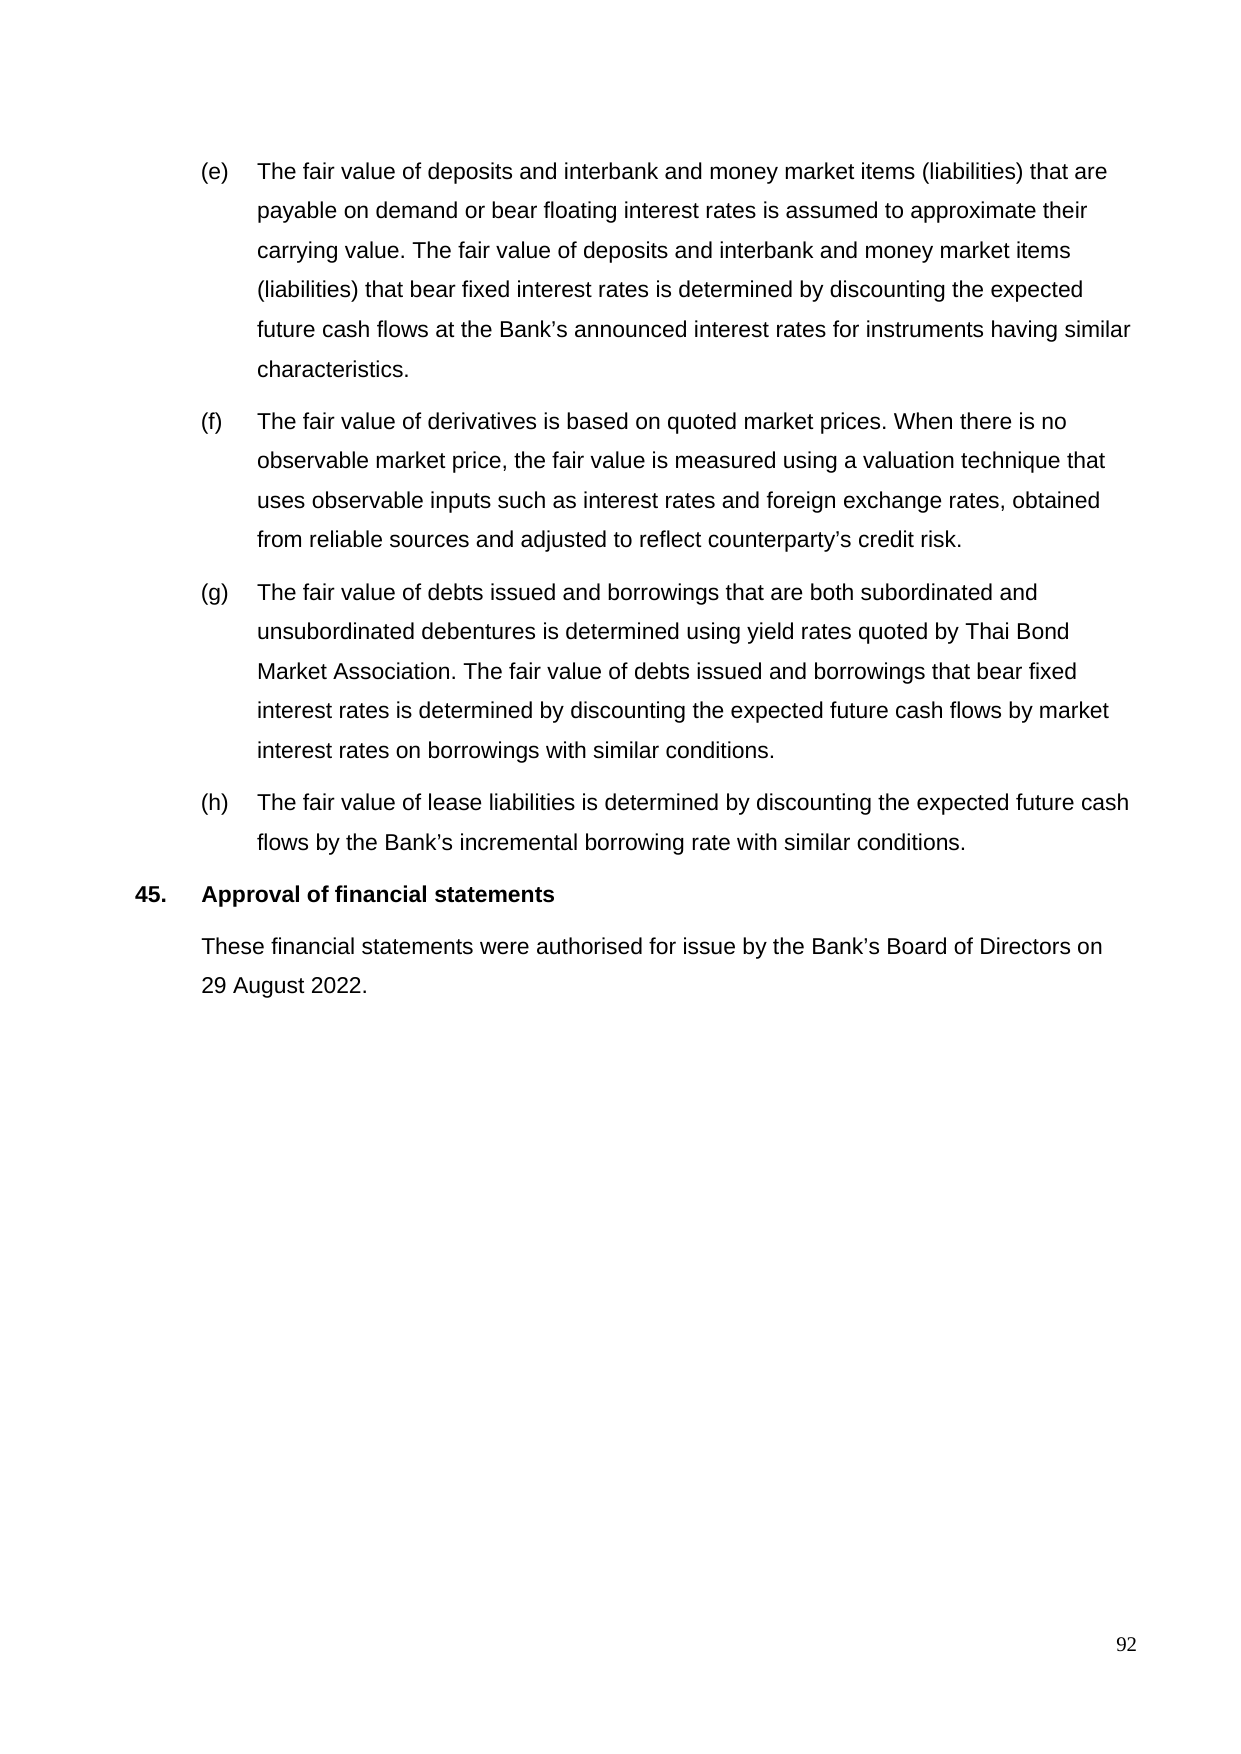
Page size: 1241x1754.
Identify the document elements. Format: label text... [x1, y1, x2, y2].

list The fair value of deposits and interbank and money market items (liabilities) that are payable on demand or bear floating interest rates is assumed to approximate their carrying value. The fair value of deposits and interbank and money market items (liabilities) that bear fixed interest rates is determined by discounting the expected future cash flows at the Bank’s announced interest rates for instruments having similar characteristics. [201, 147, 1137, 385]
list The fair value of debts issued and borrowings that are both subordinated and unsubordinated debentures is determined using yield rates quoted by Thai Bond Market Association. The fair value of debts issued and borrowings that bear fixed interest rates is determined by discounting the expected future cash flows by market interest rates on borrowings with similar conditions. [201, 568, 1137, 766]
list The fair value of derivatives is based on quoted market prices. When there is no observable market price, the fair value is measured using a valuation technique that uses observable inputs such as interest rates and foreign exchange rates, obtained from reliable sources and adjusted to reflect counterparty’s credit risk. [201, 397, 1137, 556]
subtitle Approval of financial statements [135, 870, 1137, 910]
text These financial statements were authorised for issue by the Bank’s Board of Directors on 29 August 2022. [201, 922, 1137, 1002]
list The fair value of lease liabilities is determined by discounting the expected future cash flows by the Bank’s incremental borrowing rate with similar conditions. [201, 779, 1137, 858]
